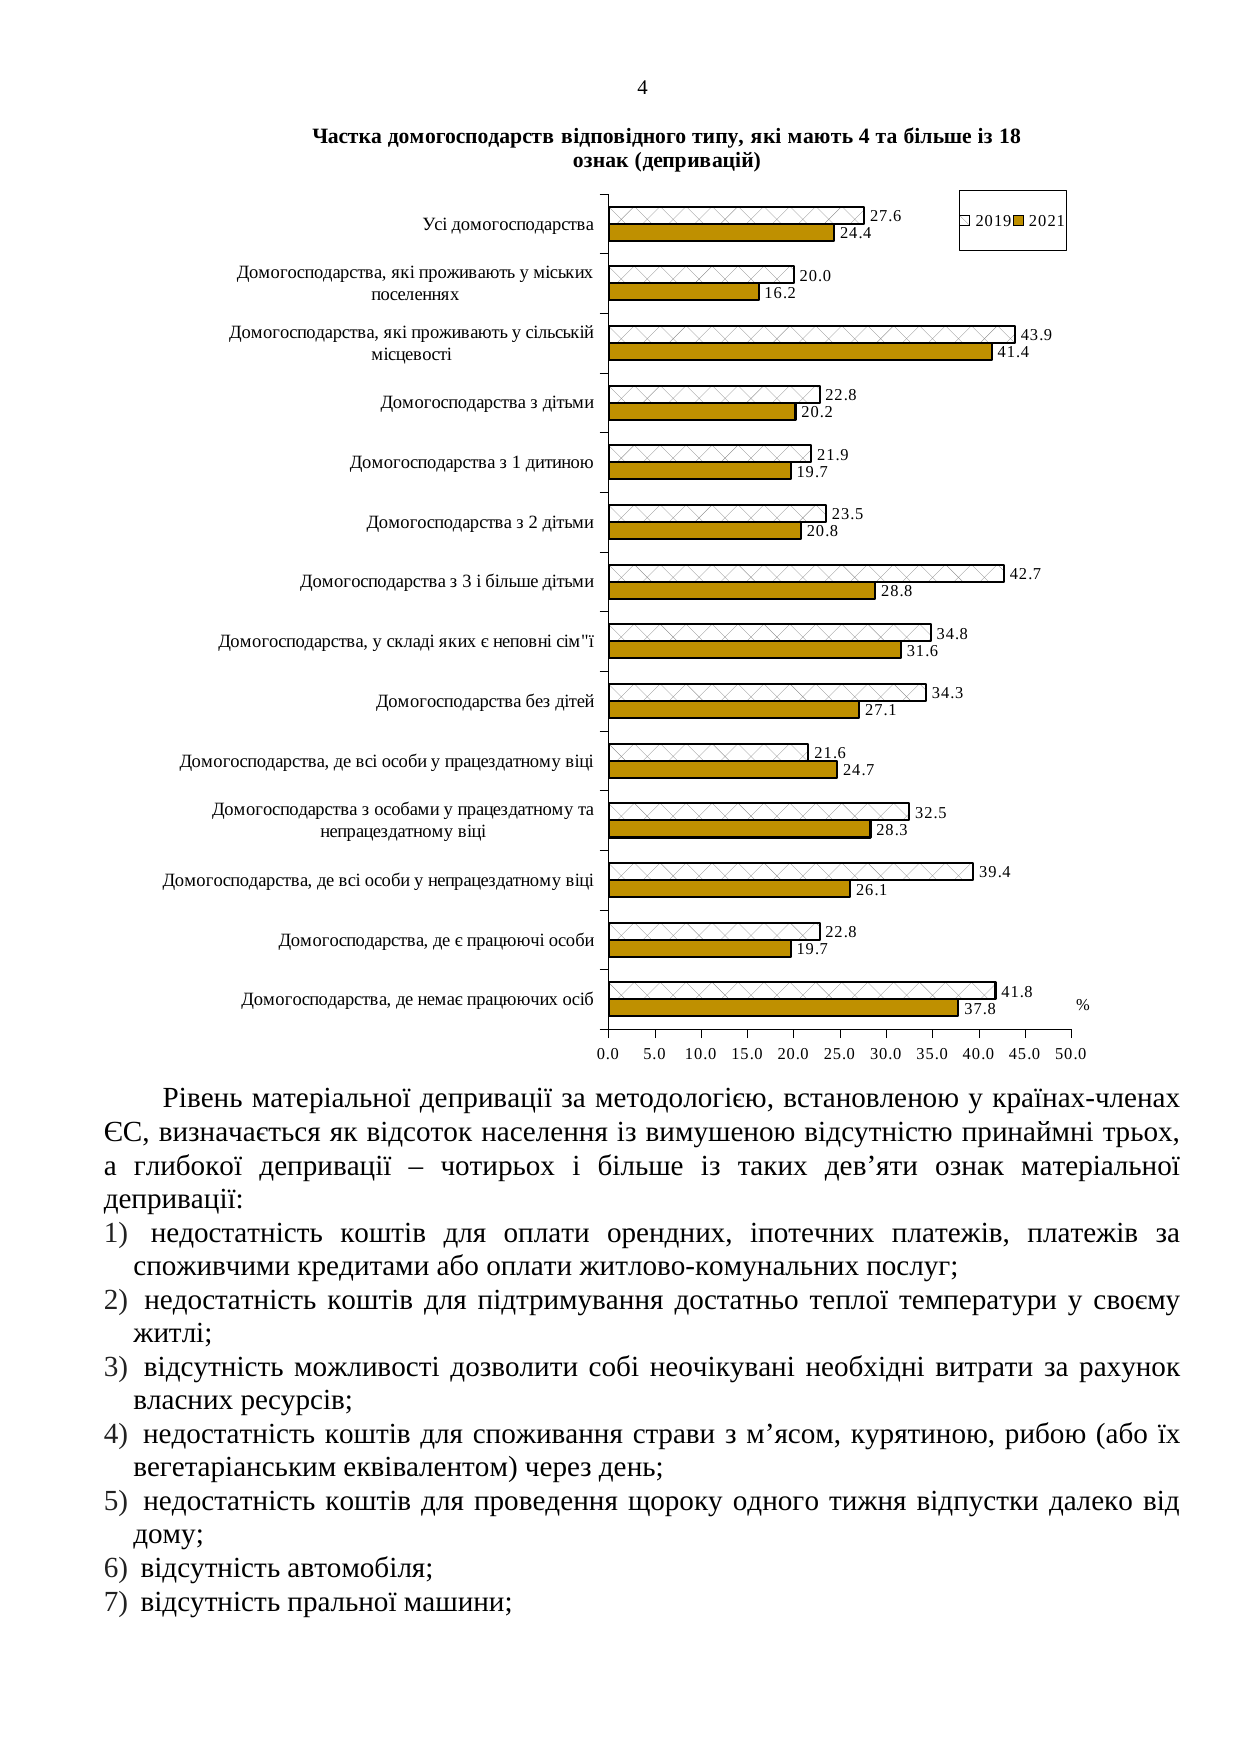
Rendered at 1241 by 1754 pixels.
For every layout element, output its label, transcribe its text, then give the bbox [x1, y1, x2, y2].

list недостатність коштів для підтримування достатньо теплої температури у своєму житлі; [103, 1282, 1181, 1349]
list відсутність пральної машини; [103, 1584, 1181, 1617]
list відсутність автомобіля; [103, 1550, 1181, 1584]
list недостатність коштів для споживання страви з м’ясом, курятиною, рибою (або їх вегетаріанським еквівалентом) через день; [103, 1416, 1181, 1483]
list недостатність коштів для проведення щороку одного тижня відпустки далеко від дому; [103, 1483, 1181, 1550]
list відсутність можливості дозволити собі неочікувані необхідні витрати за рахунок власних ресурсів; [103, 1349, 1181, 1416]
list недостатність коштів для оплати орендних, іпотечних платежів, платежів за споживчими кредитами або оплати житлово-комунальних послуг; [103, 1215, 1181, 1282]
text Рівень матеріальної депривації за методологією, встановленою у країнах-членах ЄС, визначається як відсоток населення із вимушеною відсутністю принаймні трьох, а глибокої депривації – чотирьох і більше із таких дев’яти ознак матеріальної депривації: [103, 1081, 1181, 1215]
